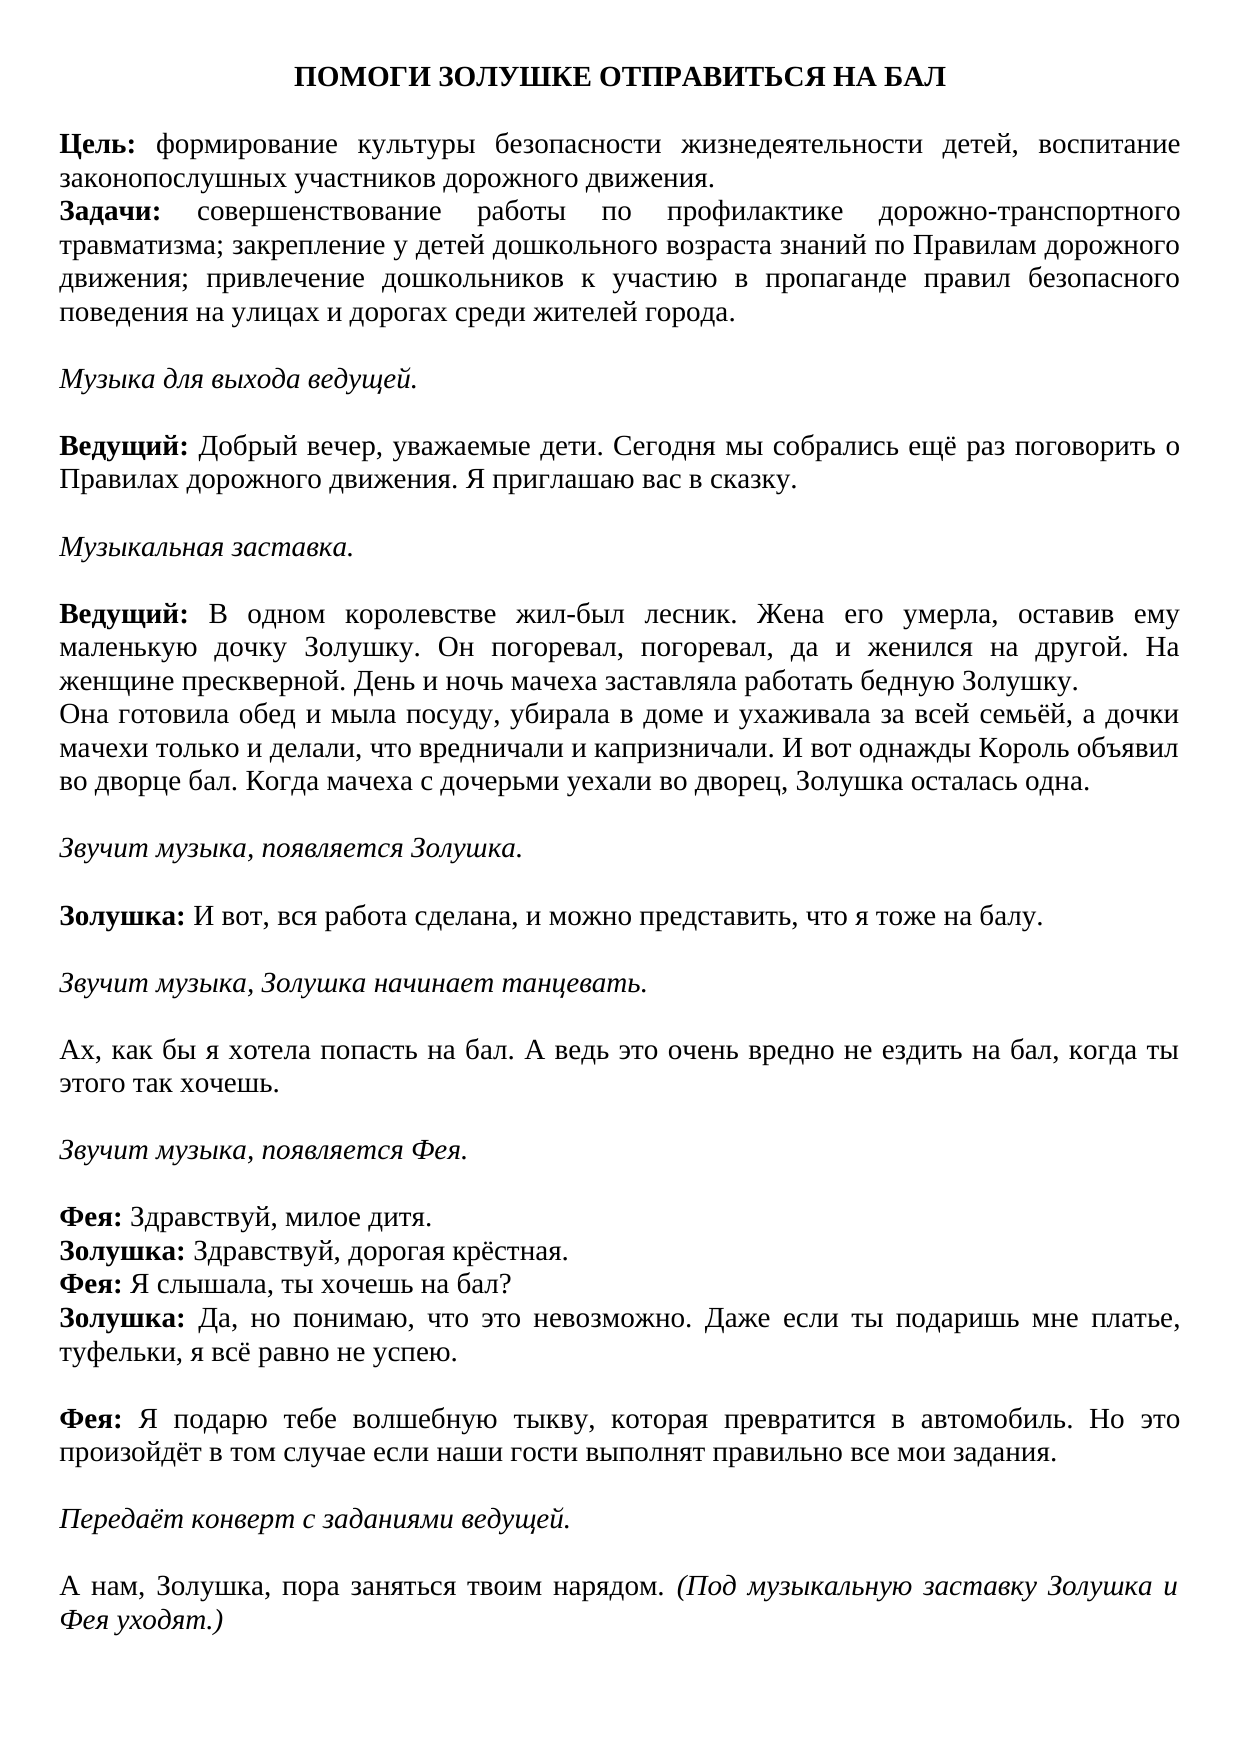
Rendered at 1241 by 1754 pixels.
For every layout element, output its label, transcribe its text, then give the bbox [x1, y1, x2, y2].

text Звучит музыка, появляется Фея. [59, 1132, 1181, 1166]
text Фея: Я подарю тебе волшебную тыкву, которая превратится в автомобиль. Но это произойдёт в том случае если наши гости выполнят правильно все мои задания. [59, 1401, 1181, 1468]
text Фея: Здравствуй, милое дитя. [59, 1199, 1181, 1233]
text Звучит музыка, Золушка начинает танцевать. [59, 965, 1181, 998]
text Передаёт конверт с заданиями ведущей. [59, 1501, 1181, 1535]
text Ах, как бы я хотела попасть на бал. А ведь это очень вредно не ездить на бал, когда ты этого так хочешь. [59, 1032, 1181, 1099]
text Золушка: И вот, вся работа сделана, и можно представить, что я тоже на балу. [59, 898, 1181, 931]
text Цель: формирование культуры безопасности жизнедеятельности детей, воспитание законопослушных участников дорожного движения. [59, 126, 1181, 193]
text Ведущий: Добрый вечер, уважаемые дети. Сегодня мы собрались ещё раз поговорить о Правилах дорожного движения. Я приглашаю вас в сказку. [59, 428, 1181, 495]
text Она готовила обед и мыла посуду, убирала в доме и ухаживала за всей семьёй, а дочки мачехи только и делали, что вредничали и капризничали. И вот однажды Король объявил [59, 696, 1181, 763]
text Задачи: совершенствование работы по профилактике дорожно-транспортного травматизма; закрепление у детей дошкольного возраста знаний по Правилам дорожного движения; привлечение дошкольников к участию в пропаганде правил безопасного поведения на улицах и дорогах среди жителей города. [59, 193, 1181, 327]
text Золушка: Здравствуй, дорогая крёстная. [59, 1233, 1181, 1267]
text Музыка для выхода ведущей. [59, 361, 1181, 394]
text Фея: Я слышала, ты хочешь на бал? [59, 1267, 1181, 1300]
text ПОМОГИ ЗОЛУШКЕ ОТПРАВИТЬСЯ НА БАЛ [59, 59, 1181, 93]
text Ведущий: В одном королевстве жил-был лесник. Жена его умерла, оставив ему маленькую дочку Золушку. Он погоревал, погоревал, да и женился на другой. На женщине прескверной. День и ночь мачеха заставляла работать бедную Золушку. [59, 596, 1181, 696]
text Музыкальная заставка. [59, 529, 1181, 562]
text во дворце бал. Когда мачеха с дочерьми уехали во дворец, Золушка осталась одна. [59, 763, 1181, 797]
text Звучит музыка, появляется Золушка. [59, 831, 1181, 864]
text Золушка: Да, но понимаю, что это невозможно. Даже если ты подаришь мне платье, туфельки, я всё равно не успею. [59, 1300, 1181, 1367]
text А нам, Золушка, пора заняться твоим нарядом. (Под музыкальную заставку Золушка и Фея уходят.) [59, 1568, 1181, 1636]
